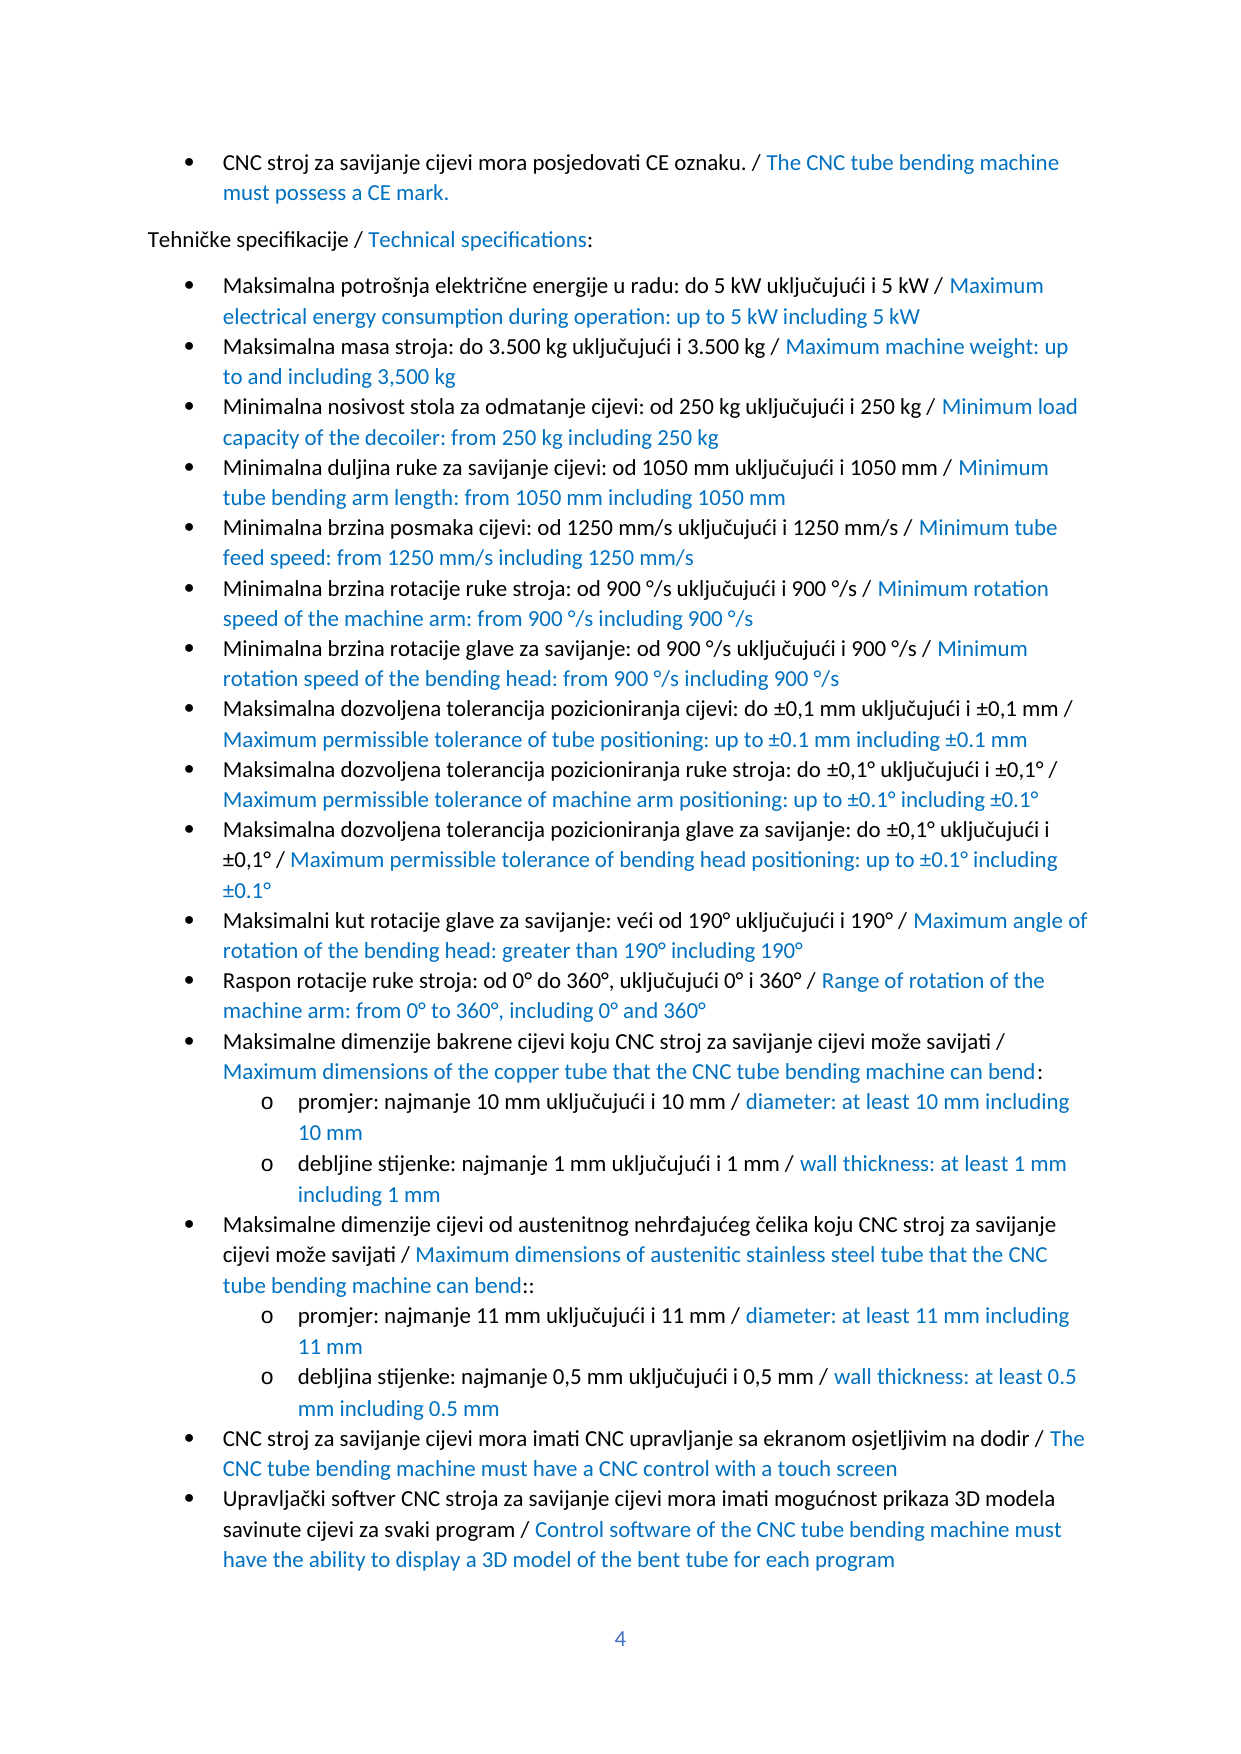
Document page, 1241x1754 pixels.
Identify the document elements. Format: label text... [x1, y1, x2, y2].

list Minimalna brzina posmaka cijevi: od 1250 mm/s uključujući i 1250 mm/s / Minimum tube feed speed: from 1250 mm/s including 1250 mm/s [185, 513, 1093, 571]
list Minimalna nosivost stola za odmatanje cijevi: od 250 kg uključujući i 250 kg / Minimum load capacity of the decoiler: from 250 kg including 250 kg [185, 392, 1093, 451]
list Maksimalna potrošnja električne energije u radu: do 5 kW uključujući i 5 kW / Maximum electrical energy consumption during operation: up to 5 kW including 5 kW [185, 272, 1093, 330]
list Minimalna brzina rotacije ruke stroja: od 900 °/s uključujući i 900 °/s / Minimum rotation speed of the machine arm: from 900 °/s including 900 °/s [185, 574, 1093, 632]
list Maksimalna masa stroja: do 3.500 kg uključujući i 3.500 kg / Maximum machine weight: up to and including 3,500 kg [185, 332, 1093, 390]
list promjer: najmanje 11 mm uključujući i 11 mm / diameter: at least 11 mm including 11 mm [260, 1301, 1093, 1360]
list CNC stroj za savijanje cijevi mora posjedovati CE oznaku. / The CNC tube bending machine must possess a CE mark. [185, 148, 1093, 206]
list Maksimalna dozvoljena tolerancija pozicioniranja ruke stroja: do ±0,1° uključujući i ±0,1° / Maximum permissible tolerance of machine arm positioning: up to ±0.1° including ±0.1° [185, 755, 1093, 813]
list Maksimalne dimenzije bakrene cijevi koju CNC stroj za savijanje cijevi može savijati / Maximum dimensions of the copper tube that the CNC tube bending machine can bend: [185, 1027, 1093, 1085]
list debljine stijenke: najmanje 1 mm uključujući i 1 mm / wall thickness: at least 1 mm including 1 mm [260, 1149, 1093, 1208]
list CNC stroj za savijanje cijevi mora imati CNC upravljanje sa ekranom osjetljivim na dodir / The CNC tube bending machine must have a CNC control with a touch screen [185, 1424, 1093, 1482]
list debljina stijenke: najmanje 0,5 mm uključujući i 0,5 mm / wall thickness: at least 0.5 mm including 0.5 mm [260, 1362, 1093, 1422]
list Raspon rotacije ruke stroja: od 0° do 360°, uključujući 0° i 360° / Range of rotation of the machine arm: from 0° to 360°, including 0° and 360° [185, 966, 1093, 1024]
list Upravljački softver CNC stroja za savijanje cijevi mora imati mogućnost prikaza 3D modela savinute cijevi za svaki program / Control software of the CNC tube bending machine must have the ability to display a 3D model of the bent tube for each program [185, 1484, 1093, 1573]
text Tehničke specifikacije / Technical specifications: [148, 225, 1093, 253]
list Minimalna brzina rotacije glave za savijanje: od 900 °/s uključujući i 900 °/s / Minimum rotation speed of the bending head: from 900 °/s including 900 °/s [185, 634, 1093, 692]
list Maksimalna dozvoljena tolerancija pozicioniranja cijevi: do ±0,1 mm uključujući i ±0,1 mm / Maximum permissible tolerance of tube positioning: up to ±0.1 mm including ±0.1 mm [185, 694, 1093, 753]
list Maksimalna dozvoljena tolerancija pozicioniranja glave za savijanje: do ±0,1° uključujući i ±0,1° / Maximum permissible tolerance of bending head positioning: up to ±0.1° including ±0.1° [185, 815, 1093, 904]
list Minimalna duljina ruke za savijanje cijevi: od 1050 mm uključujući i 1050 mm / Minimum tube bending arm length: from 1050 mm including 1050 mm [185, 453, 1093, 511]
list Maksimalni kut rotacije glave za savijanje: veći od 190° uključujući i 190° / Maximum angle of rotation of the bending head: greater than 190° including 190° [185, 906, 1093, 964]
list Maksimalne dimenzije cijevi od austenitnog nehrđajućeg čelika koju CNC stroj za savijanje cijevi može savijati / Maximum dimensions of austenitic stainless steel tube that the CNC tube bending machine can bend:: [185, 1210, 1093, 1299]
list promjer: najmanje 10 mm uključujući i 10 mm / diameter: at least 10 mm including 10 mm [260, 1087, 1093, 1147]
